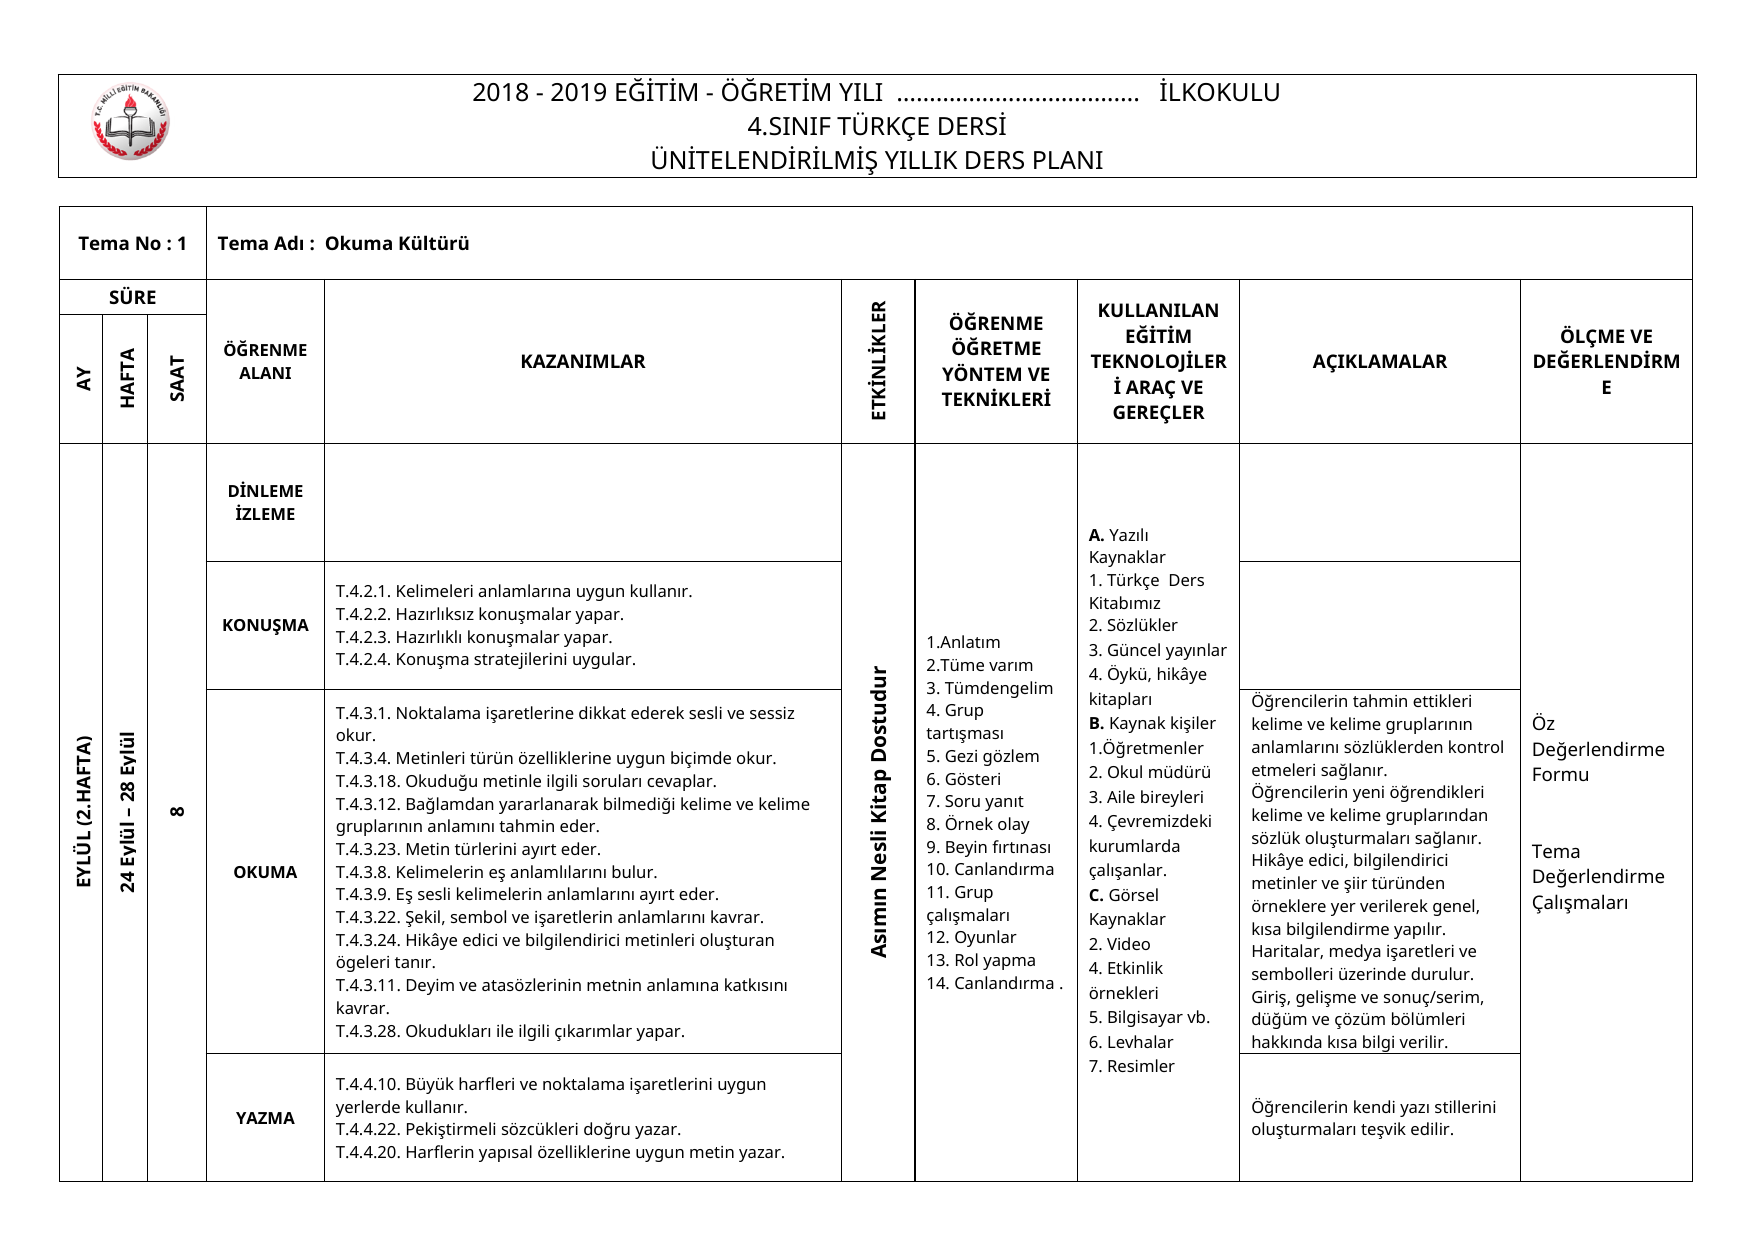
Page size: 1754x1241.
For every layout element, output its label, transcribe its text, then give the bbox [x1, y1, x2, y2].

table_cell 8 [148, 444, 206, 1181]
table_cell [1240, 444, 1520, 561]
picture [85, 77, 175, 167]
table_cell AY [60, 315, 102, 443]
table_cell T.4.4.10. Büyük harfleri ve noktalama işaretlerini uygun yerlerde kullanır. T.4.4.22. Pekiştirmeli sözcükleri doğru yazar. T.4.4.20. Harflerin yapısal özelliklerine uygun metin yazar. [325, 1054, 841, 1181]
table_cell HAFTA [103, 315, 147, 443]
table_cell [1240, 562, 1520, 689]
table_cell ÖĞRENME ÖĞRETME YÖNTEM VE TEKNİKLERİ [916, 280, 1077, 443]
table_cell ÖĞRENME ALANI [207, 280, 324, 443]
table_header Tema No : 1 [60, 207, 206, 279]
table_cell Öz Değerlendirme Formu Tema Değerlendirme Çalışmaları [1521, 444, 1692, 1181]
table_cell KULLANILAN EĞİTİM TEKNOLOJİLERİ ARAÇ VE GEREÇLER [1078, 280, 1239, 443]
table_cell DİNLEME İZLEME [207, 444, 324, 561]
table_cell T.4.3.1. Noktalama işaretlerine dikkat ederek sesli ve sessiz okur. T.4.3.4. Metinleri türün özelliklerine uygun biçimde okur. T.4.3.18. Okuduğu metinle ilgili soruları cevaplar. T.4.3.12. Bağlamdan yararlanarak bilmediği kelime ve kelime gruplarının anlamını tahmin eder. T.4.3.23. Metin türlerini ayırt eder. T.4.3.8. Kelimelerin eş anlamlılarını bulur. T.4.3.9. Eş sesli kelimelerin anlamlarını ayırt eder. T.4.3.22. Şekil, sembol ve işaretlerin anlamlarını kavrar. T.4.3.24. Hikâye edici ve bilgilendirici metinleri oluşturan ögeleri tanır. T.4.3.11. Deyim ve atasözlerinin metnin anlamına katkısını kavrar. T.4.3.28. Okudukları ile ilgili çıkarımlar yapar. [325, 690, 841, 1053]
table_cell KONUŞMA [207, 562, 324, 689]
table_cell KAZANIMLAR [325, 280, 841, 443]
table_cell YAZMA [207, 1054, 324, 1181]
table_cell EYLÜL (2.HAFTA) [60, 444, 102, 1181]
table_cell Öğrencilerin kendi yazı stillerini oluşturmaları teşvik edilir. [1240, 1054, 1520, 1181]
table_cell Öğrencilerin tahmin ettikleri kelime ve kelime gruplarının anlamlarını sözlüklerden kontrol etmeleri sağlanır. Öğrencilerin yeni öğrendikleri kelime ve kelime gruplarından sözlük oluşturmaları sağlanır. Hikâye edici, bilgilendirici metinler ve şiir türünden örneklere yer verilerek genel, kısa bilgilendirme yapılır. Haritalar, medya işaretleri ve sembolleri üzerinde durulur. Giriş, gelişme ve sonuç/serim, düğüm ve çözüm bölümleri hakkında kısa bilgi verilir. [1240, 690, 1520, 1053]
table_cell ETKİNLİKLER [842, 280, 914, 443]
table_cell Asımın Nesli Kitap Dostudur [842, 444, 914, 1181]
table_cell OKUMA [207, 690, 324, 1053]
table_cell AÇIKLAMALAR [1240, 280, 1520, 443]
table_cell ÖLÇME VE DEĞERLENDİRME [1521, 280, 1692, 443]
table_cell A. Yazılı Kaynaklar 1. Türkçe Ders Kitabımız 2. Sözlükler 3. Güncel yayınlar 4. Öykü, hikâye kitapları B. Kaynak kişiler 1.Öğretmenler 2. Okul müdürü 3. Aile bireyleri 4. Çevremizdeki kurumlarda çalışanlar. C. Görsel Kaynaklar 2. Video 4. Etkinlik örnekleri 5. Bilgisayar vb. 6. Levhalar 7. Resimler [1078, 444, 1239, 1181]
table_cell 1.Anlatım 2.Tüme varım 3. Tümdengelim 4. Grup tartışması 5. Gezi gözlem 6. Gösteri 7. Soru yanıt 8. Örnek olay 9. Beyin fırtınası 10. Canlandırma 11. Grup çalışmaları 12. Oyunlar 13. Rol yapma 14. Canlandırma . [916, 444, 1077, 1181]
table_cell 24 Eylül – 28 Eylül [103, 444, 147, 1181]
table_cell [325, 444, 841, 561]
table_cell SAAT [148, 315, 206, 443]
table_cell SÜRE [60, 280, 206, 314]
table_header Tema Adı : Okuma Kültürü [207, 207, 1692, 279]
table_cell T.4.2.1. Kelimeleri anlamlarına uygun kullanır. T.4.2.2. Hazırlıksız konuşmalar yapar. T.4.2.3. Hazırlıklı konuşmalar yapar. T.4.2.4. Konuşma stratejilerini uygular. [325, 562, 841, 689]
